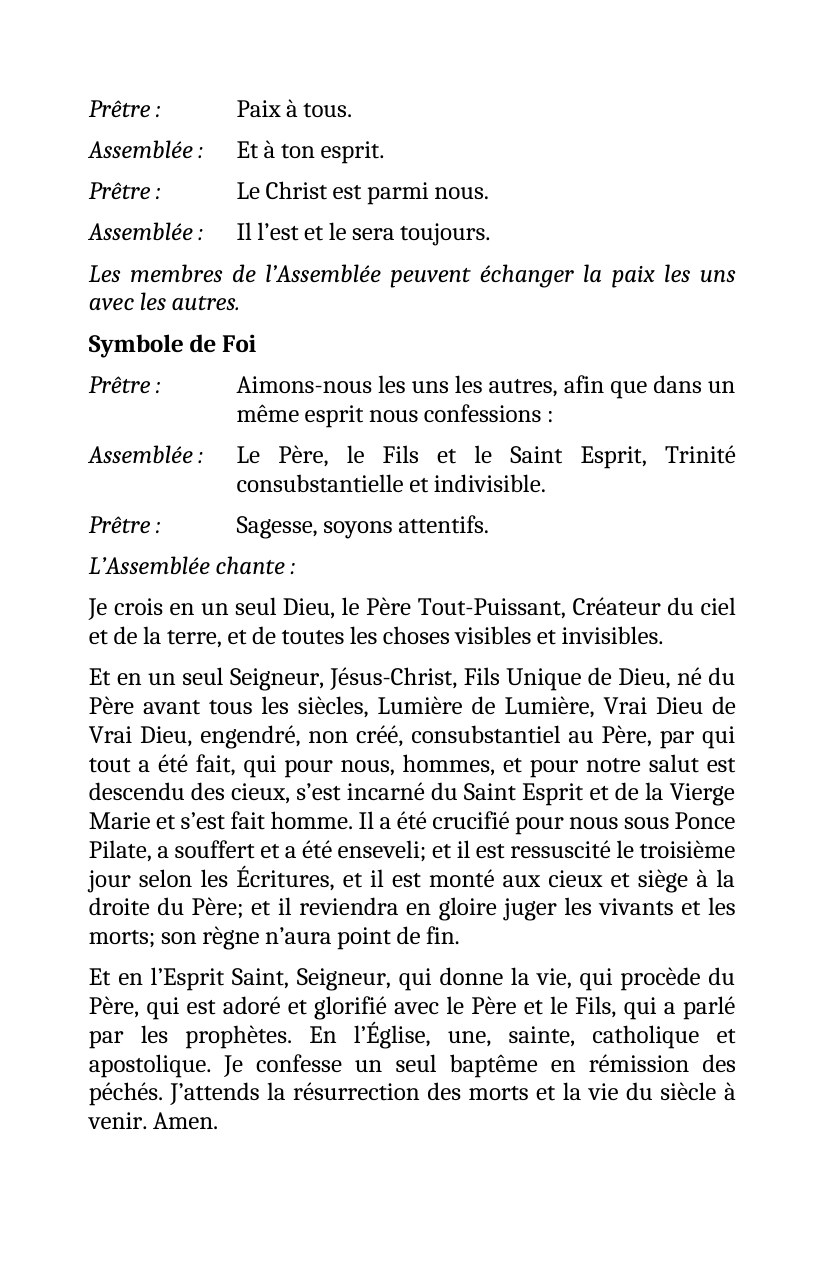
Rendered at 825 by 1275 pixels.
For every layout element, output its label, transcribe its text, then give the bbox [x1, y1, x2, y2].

text Et en un seul Seigneur, Jésus-Christ, Fils Unique de Dieu, né du Père avant tous les siècles, Lumière de Lumière, Vrai Dieu de Vrai Dieu, engendré, non créé, consubstantiel au Père, par qui tout a été fait, qui pour nous, hommes, et pour notre salut est descendu des cieux, s’est incarné du Saint Esprit et de la Vierge Marie et s’est fait homme. Il a été crucifié pour nous sous Ponce Pilate, a souffert et a été enseveli; et il est ressuscité le troisième jour selon les Écritures, et il est monté aux cieux et siège à la droite du Père; et il reviendra en gloire juger les vivants et les morts; son règne n’aura point de fin. [89, 663, 736, 951]
text Assemblée : Il l’est et le sera toujours. [89, 218, 736, 247]
text Assemblée : Le Père, le Fils et le Saint Esprit, Trinité consubstantielle et indivisible. [89, 441, 736, 498]
text Symbole de Foi [89, 329, 736, 358]
text Prêtre : Sagesse, soyons attentifs. [89, 511, 736, 539]
text L’Assemblée chante : [89, 552, 736, 581]
text Les membres de l’Assemblée peuvent échanger la paix les uns avec les autres. [89, 259, 736, 317]
text Et en l’Esprit Saint, Seigneur, qui donne la vie, qui procède du Père, qui est adoré et glorifié avec le Père et le Fils, qui a parlé par les prophètes. En l’Église, une, sainte, catholique et apostolique. Je confesse un seul baptême en rémission des péchés. J’attends la résurrection des morts et la vie du siècle à venir. Amen. [89, 963, 736, 1136]
text Prêtre : Aimons-nous les uns les autres, afin que dans un même esprit nous confessions : [89, 371, 736, 428]
text Je crois en un seul Dieu, le Père Tout-Puissant, Créateur du ciel et de la terre, et de toutes les choses visibles et invisibles. [89, 593, 736, 651]
text Prêtre : Le Christ est parmi nous. [89, 177, 736, 206]
text Assemblée : Et à ton esprit. [89, 136, 736, 164]
text Prêtre : Paix à tous. [89, 94, 736, 123]
